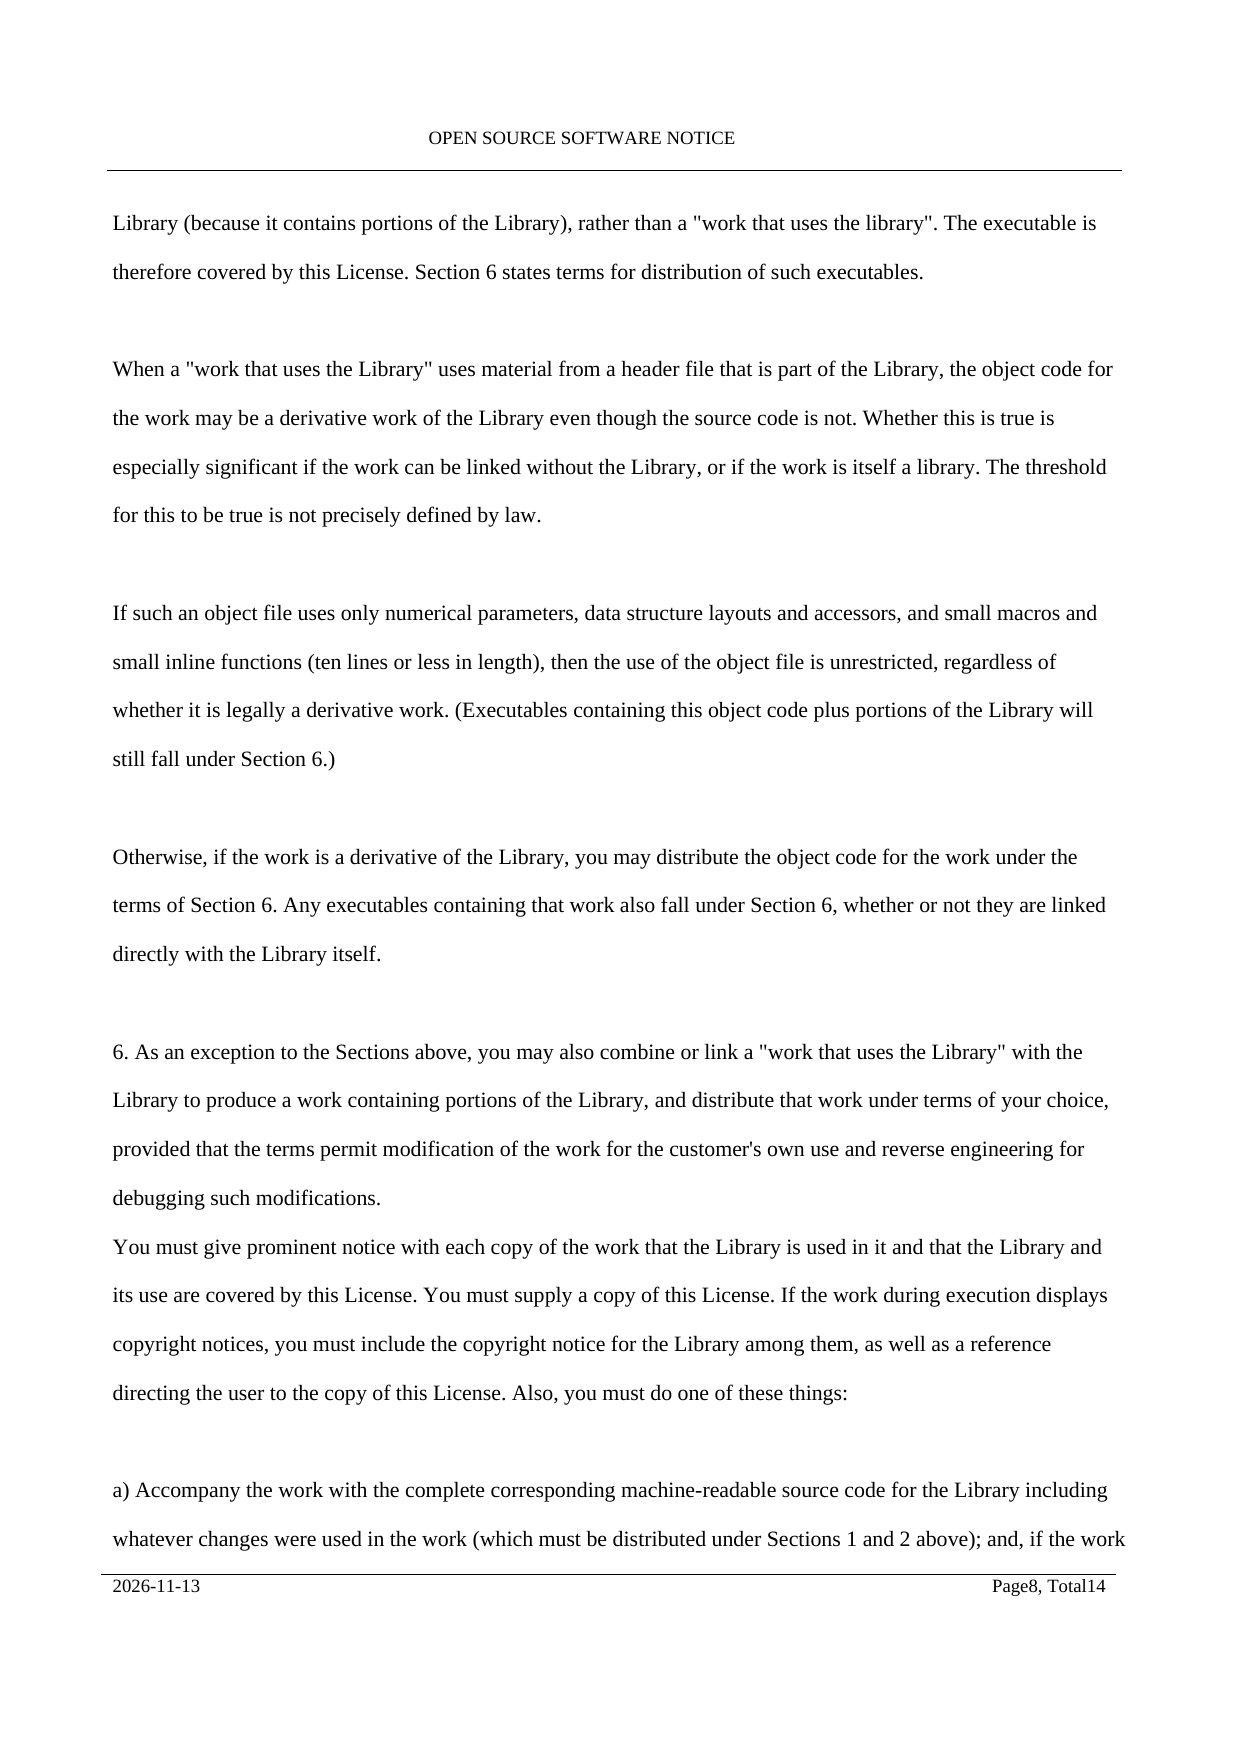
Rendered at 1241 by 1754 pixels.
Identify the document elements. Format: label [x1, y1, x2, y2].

text [112, 206, 1128, 1555]
